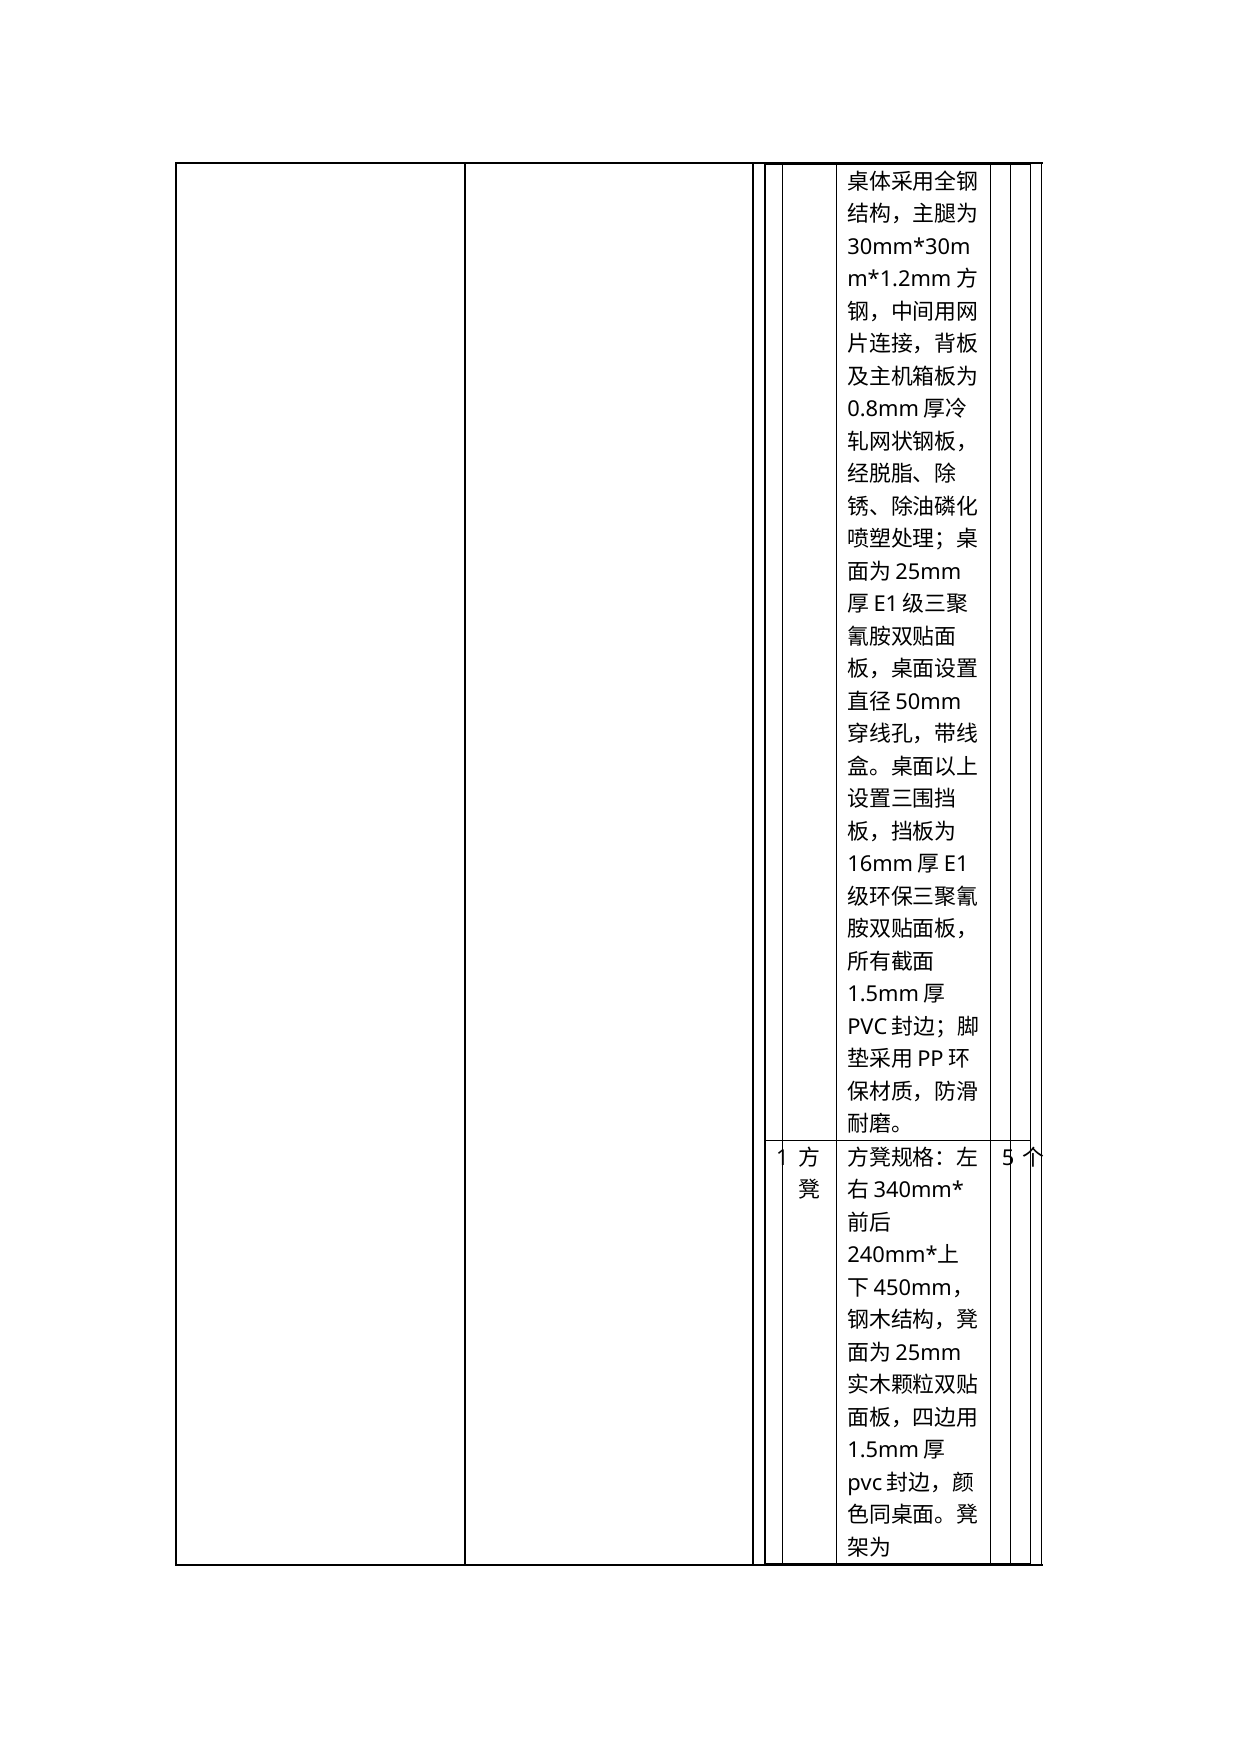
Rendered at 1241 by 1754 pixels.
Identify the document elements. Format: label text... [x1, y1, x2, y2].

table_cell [1031, 164, 1041, 1154]
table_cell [1031, 1150, 1041, 1564]
table_cell [466, 164, 752, 1564]
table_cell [766, 1141, 782, 1563]
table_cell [1011, 1141, 1030, 1563]
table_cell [783, 165, 836, 1140]
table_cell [837, 165, 990, 1140]
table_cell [783, 1141, 836, 1563]
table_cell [754, 164, 764, 1564]
table_cell 1 [177, 164, 464, 1564]
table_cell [837, 1141, 990, 1563]
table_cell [991, 1141, 1010, 1563]
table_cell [766, 165, 782, 1140]
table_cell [991, 165, 1010, 1140]
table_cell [1011, 165, 1030, 1140]
